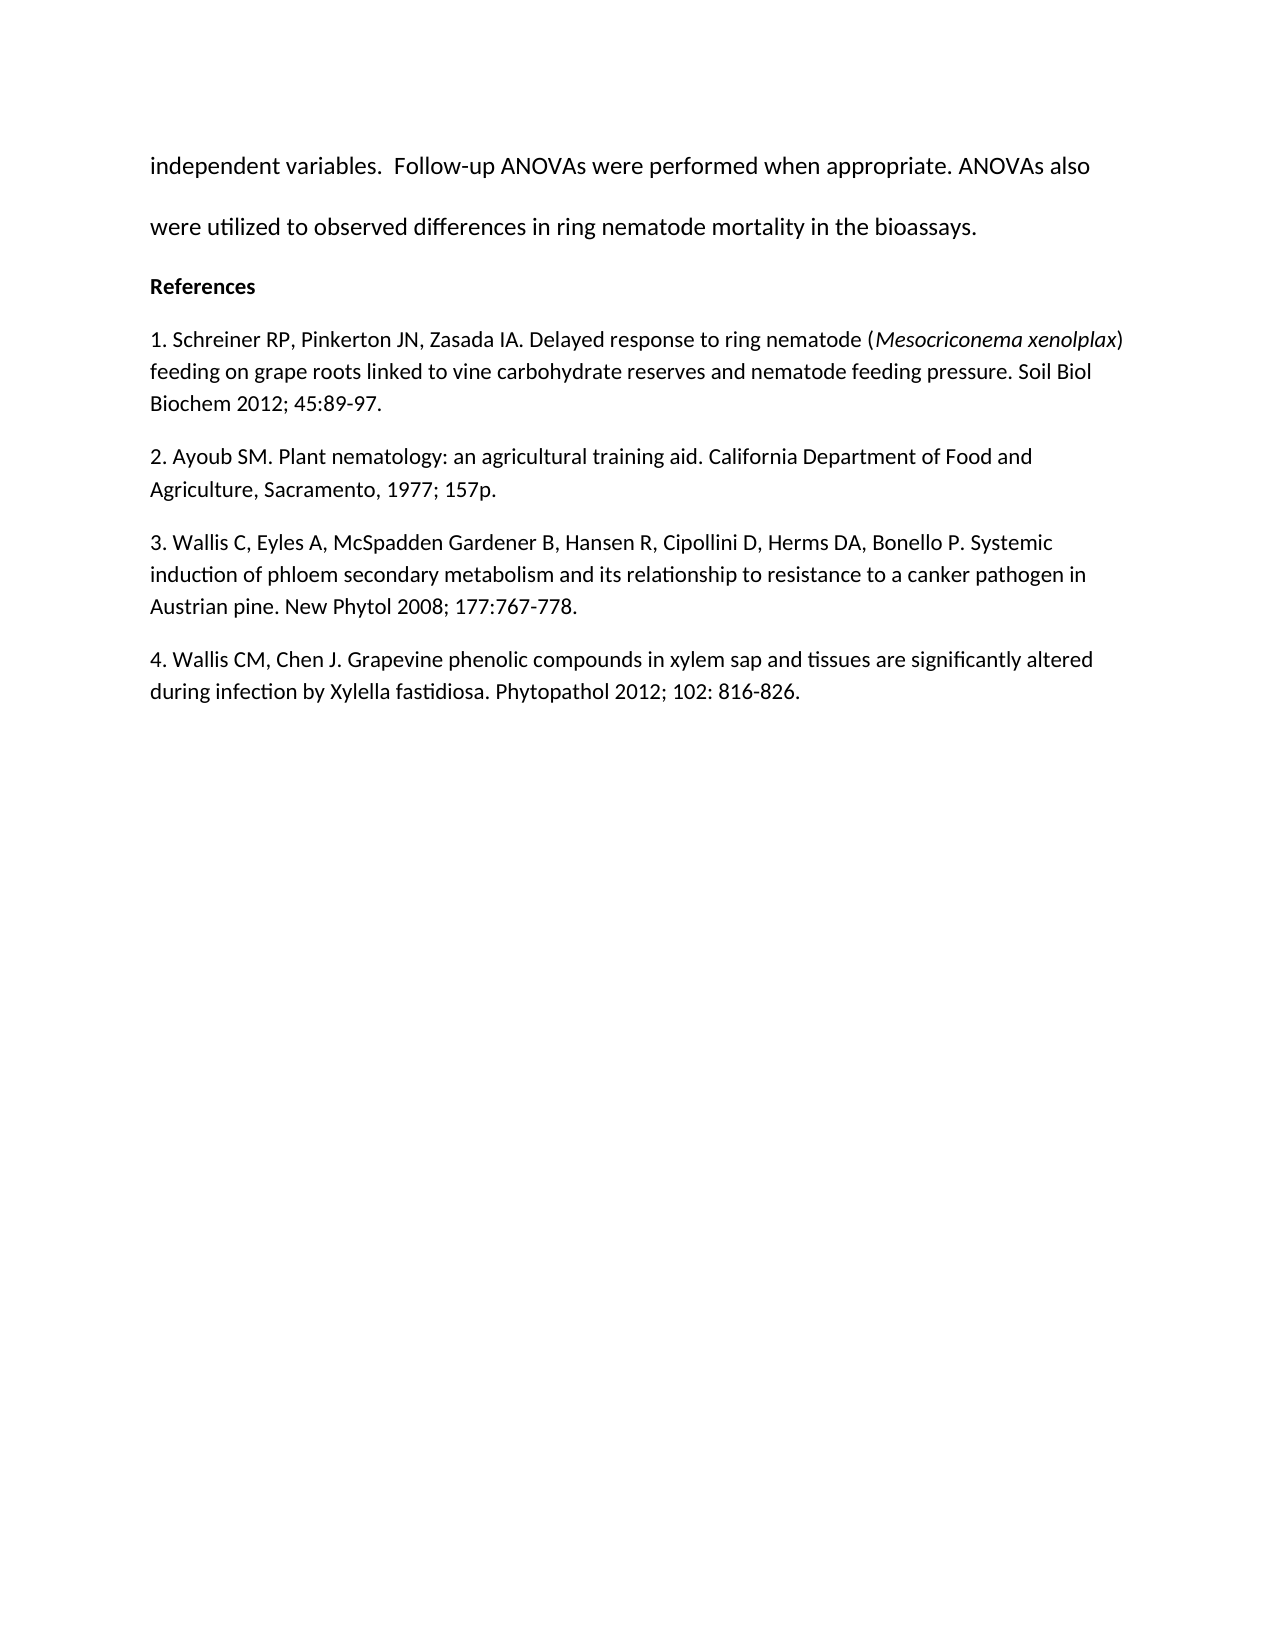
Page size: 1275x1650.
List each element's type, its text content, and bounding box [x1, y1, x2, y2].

text References [150, 272, 1125, 300]
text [150, 150, 1125, 242]
text 2. Ayoub SM. Plant nematology: an agricultural training aid. California Department of Food and Agriculture, Sacramento, 1977; 157p. [150, 442, 1125, 503]
text 1. Schreiner RP, Pinkerton JN, Zasada IA. Delayed response to ring nematode (Mesocriconema xenolplax) feeding on grape roots linked to vine carbohydrate reserves and nematode feeding pressure. Soil Biol Biochem 2012; 45:89-97. [150, 325, 1125, 417]
text 4. Wallis CM, Chen J. Grapevine phenolic compounds in xylem sap and tissues are significantly altered during infection by Xylella fastidiosa. Phytopathol 2012; 102: 816-826. [150, 645, 1125, 705]
text 3. Wallis C, Eyles A, McSpadden Gardener B, Hansen R, Cipollini D, Herms DA, Bonello P. Systemic induction of phloem secondary metabolism and its relationship to resistance to a canker pathogen in Austrian pine. New Phytol 2008; 177:767-778. [150, 528, 1125, 620]
